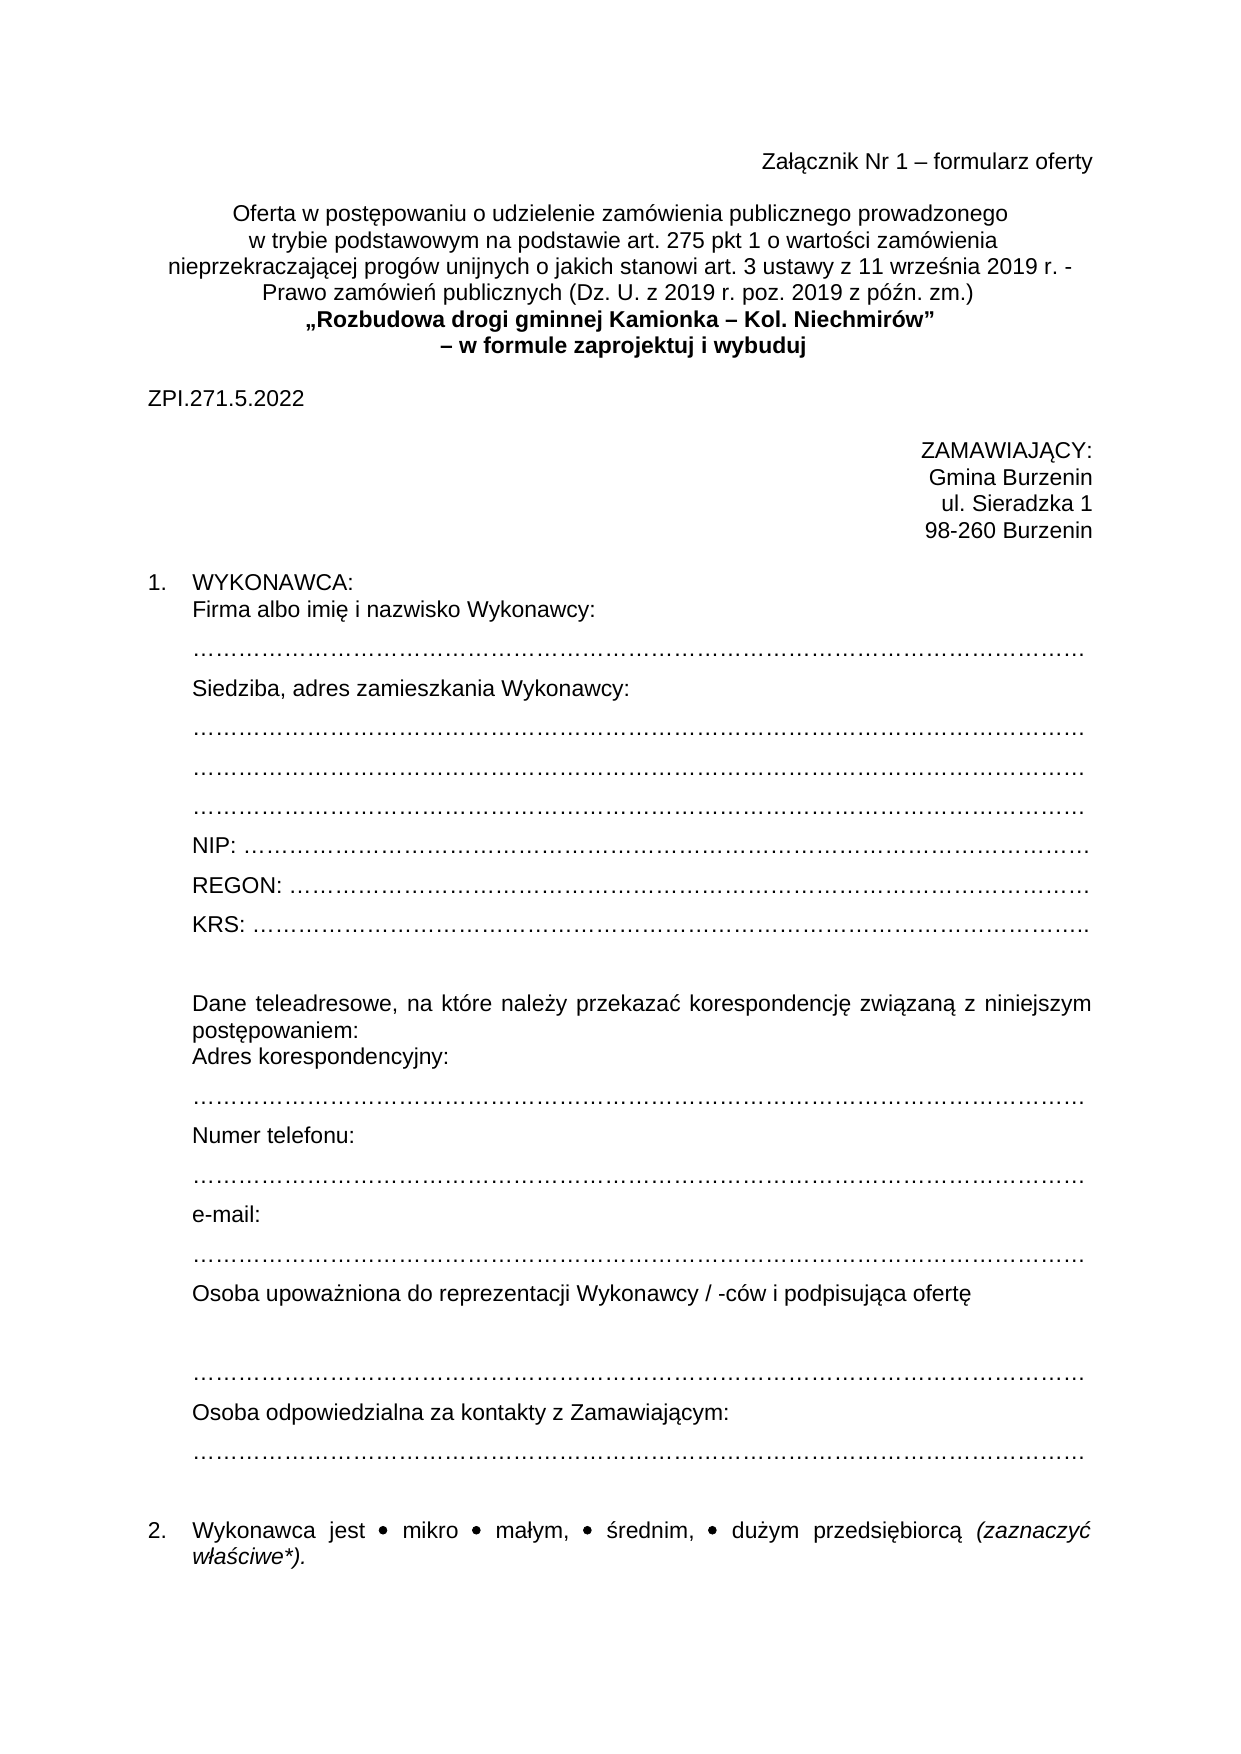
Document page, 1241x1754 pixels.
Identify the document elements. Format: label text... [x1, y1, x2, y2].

text ……………………………………………………………………………………………………… [192, 753, 1093, 780]
text Firma albo imię i nazwisko Wykonawcy: [192, 596, 1093, 622]
text w trybie podstawowym na podstawie art. 275 pkt 1 o wartości zamówienia nieprzekraczającej progów unijnych o jakich stanowi art. 3 ustawy z 11 września 2019 r. - Prawo zamówień publicznych (Dz. U. z 2019 r. poz. 2019 z późn. zm.) [148, 227, 1093, 306]
text „Rozbudowa drogi gminnej Kamionka – Kol. Niechmirów” [148, 306, 1093, 332]
text e-mail: [192, 1201, 1093, 1227]
text ……………………………………………………………………………………………………… [192, 1438, 1093, 1464]
text ……………………………………………………………………………………………………… [192, 635, 1093, 661]
text 98-260 Burzenin [177, 517, 1093, 543]
text KRS: ……………………………………………………………………………………………….. [192, 911, 1093, 938]
text ul. Sieradzka 1 [177, 490, 1093, 517]
text ……………………………………………………………………………………………………… [192, 1083, 1093, 1109]
text ZAMAWIAJĄCY: [193, 437, 1093, 464]
text Dane teleadresowe, na które należy przekazać korespondencję związaną z niniejszym postępowaniem: [192, 990, 1093, 1043]
text ……………………………………………………………………………………………………… [192, 793, 1093, 819]
text Adres korespondencyjny: [192, 1043, 1093, 1069]
text NIP: ………………………………………………………………………………………………… [192, 832, 1093, 859]
text Osoba upoważniona do reprezentacji Wykonawcy / -ców i podpisująca ofertę [192, 1280, 1093, 1306]
list Wykonawca jest mikro małym, średnim, dużym przedsiębiorcą (zaznaczyć właściwe*). [148, 1517, 1093, 1569]
text Oferta w postępowaniu o udzielenie zamówienia publicznego prowadzonego [148, 200, 1093, 227]
text Załącznik Nr 1 – formularz oferty [148, 148, 1093, 174]
list WYKONAWCA: [148, 569, 1093, 596]
text Osoba odpowiedzialna za kontakty z Zamawiającym: [192, 1398, 1093, 1425]
text ……………………………………………………………………………………………………… [192, 1359, 1093, 1385]
text ZPI.271.5.2022 [148, 385, 1093, 411]
text ……………………………………………………………………………………………………… [192, 1241, 1093, 1267]
text – w formule zaprojektuj i wybuduj [148, 332, 1093, 358]
text Gmina Burzenin [177, 464, 1093, 490]
text Numer telefonu: [192, 1122, 1093, 1148]
text REGON: …………………………………………………………………………………………… [192, 872, 1093, 898]
text ……………………………………………………………………………………………………… [192, 714, 1093, 740]
text ……………………………………………………………………………………………………… [192, 1162, 1093, 1188]
text Siedziba, adres zamieszkania Wykonawcy: [192, 674, 1093, 701]
